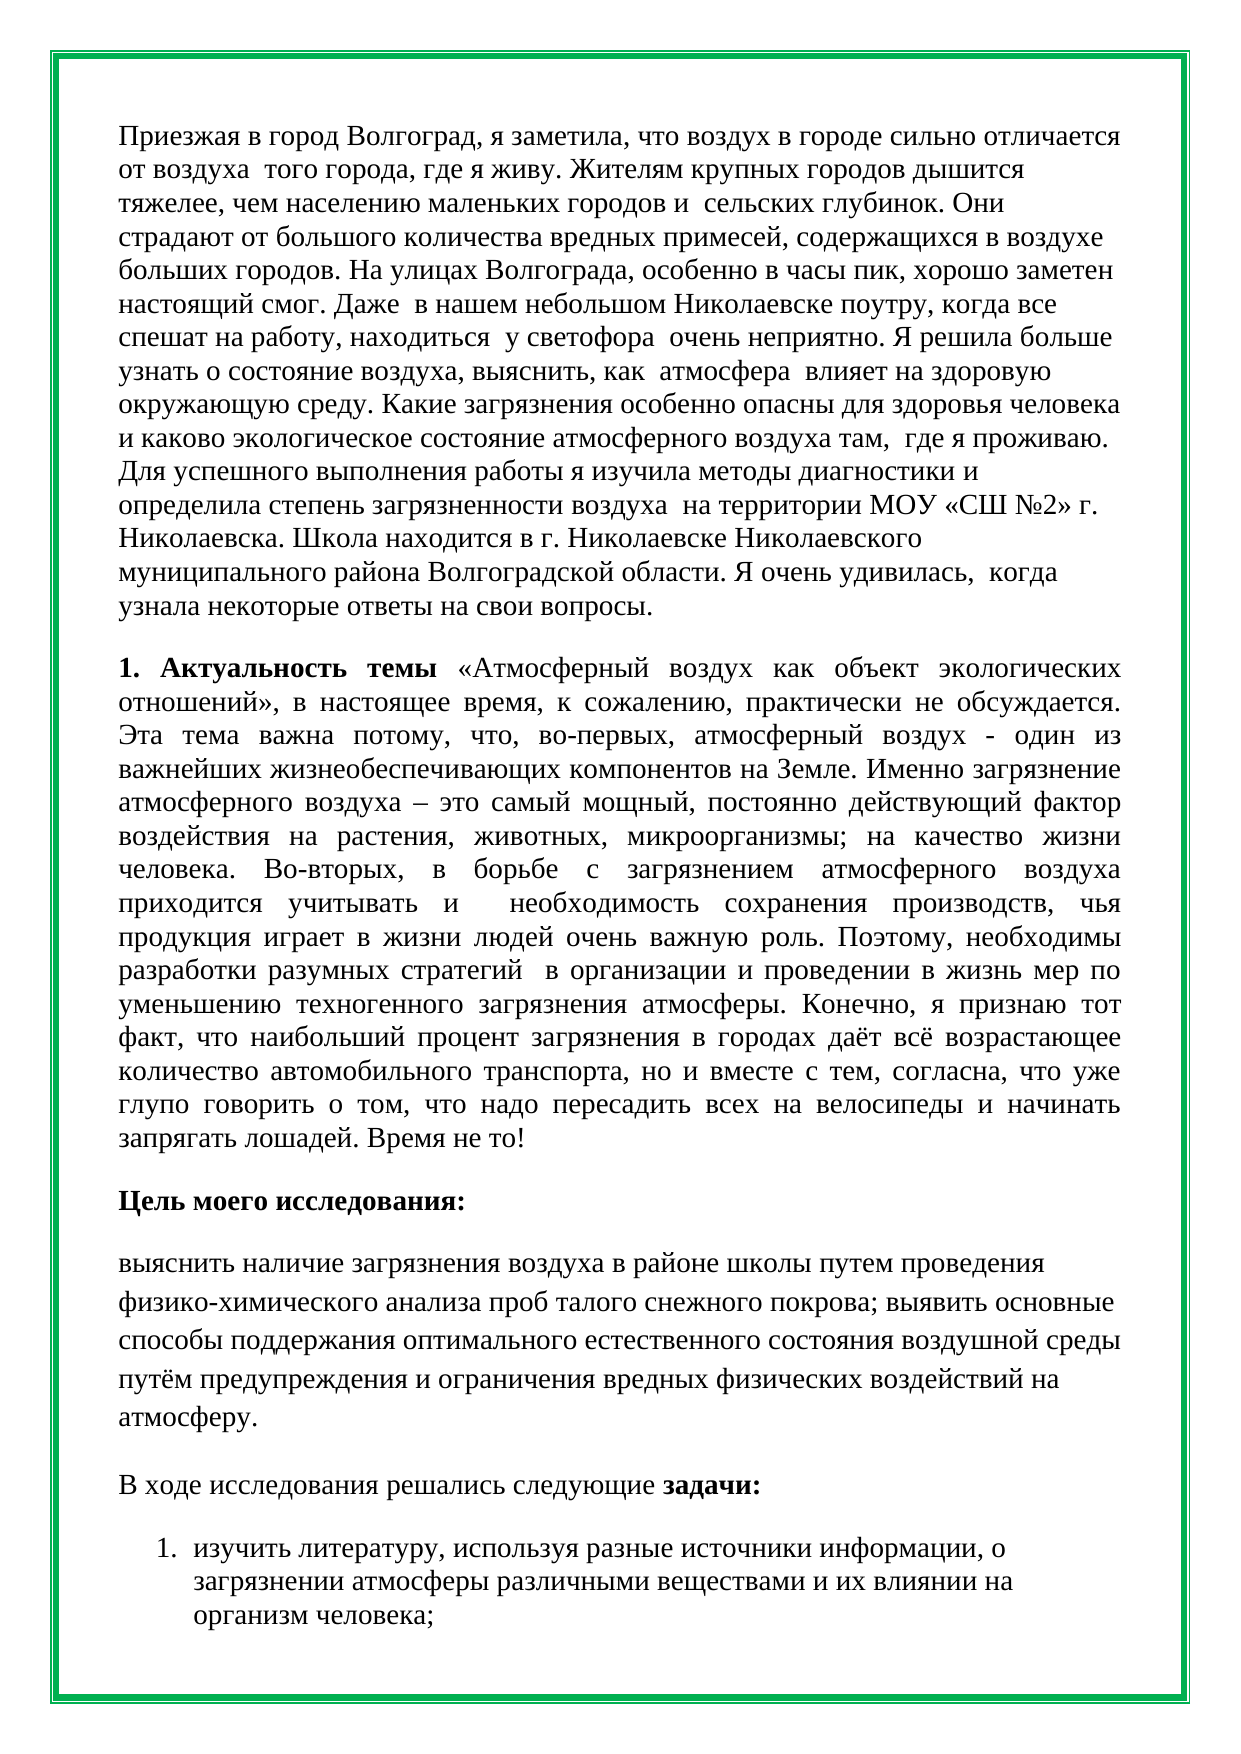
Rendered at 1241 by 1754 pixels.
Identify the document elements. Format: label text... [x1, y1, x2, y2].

text Приезжая в город Волгоград, я заметила, что воздух в городе сильно отличается от воздуха того города, где я живу. Жителям крупных городов дышится тяжелее, чем населению маленьких городов и сельских глубинок. Они страдают от большого количества вредных примесей, содержащихся в воздухе больших городов. На улицах Волгограда, особенно в часы пик, хорошо заметен настоящий смог. Даже в нашем небольшом Николаевске поутру, когда все спешат на работу, находиться у светофора очень неприятно. Я решила больше узнать о состояние воздуха, выяснить, как атмосфера влияет на здоровую окружающую среду. Какие загрязнения особенно опасны для здоровья человека и каково экологическое состояние атмосферного воздуха там, где я проживаю. Для успешного выполнения работы я изучила методы диагностики и определила степень загрязненности воздуха на территории МОУ «СШ №2» г. Николаевска. Школа находится в г. Николаевске Николаевского муниципального района Волгоградской области. Я очень удивилась, когда узнала некоторые ответы на свои вопросы. [118, 118, 1122, 621]
list изучить литературу, используя разные источники информации, о загрязнении атмосферы различными веществами и их влиянии на организм человека; [156, 1530, 1122, 1631]
text В ходе исследования решались следующие задачи: [118, 1467, 1122, 1501]
text Цель моего исследования: [118, 1183, 1122, 1216]
text 1. Актуальность темы «Атмосферный воздух как объект экологических отношений», в настоящее время, к сожалению, практически не обсуждается. Эта тема важна потому, что, во-первых, атмосферный воздух - один из важнейших жизнеобеспечивающих компонентов на Земле. Именно загрязнение атмосферного воздуха – это самый мощный, постоянно действующий фактор воздействия на растения, животных, микроорганизмы; на качество жизни человека. Во-вторых, в борьбе с загрязнением атмосферного воздуха приходится учитывать и необходимость сохранения производств, чья продукция играет в жизни людей очень важную роль. Поэтому, необходимы разработки разумных стратегий в организации и проведении в жизнь мер по уменьшению техногенного загрязнения атмосферы. Конечно, я признаю тот факт, что наибольший процент загрязнения в городах даёт всё возрастающее количество автомобильного транспорта, но и вместе с тем, согласна, что уже глупо говорить о том, что надо пересадить всех на велосипеды и начинать запрягать лошадей. Время не то! [118, 650, 1122, 1153]
text выяснить наличие загрязнения воздуха в районе школы путем проведения физико-химического анализа проб талого снежного покрова; выявить основные способы поддержания оптимального естественного состояния воздушной среды путём предупреждения и ограничения вредных физических воздействий на атмосферу. [118, 1245, 1122, 1433]
